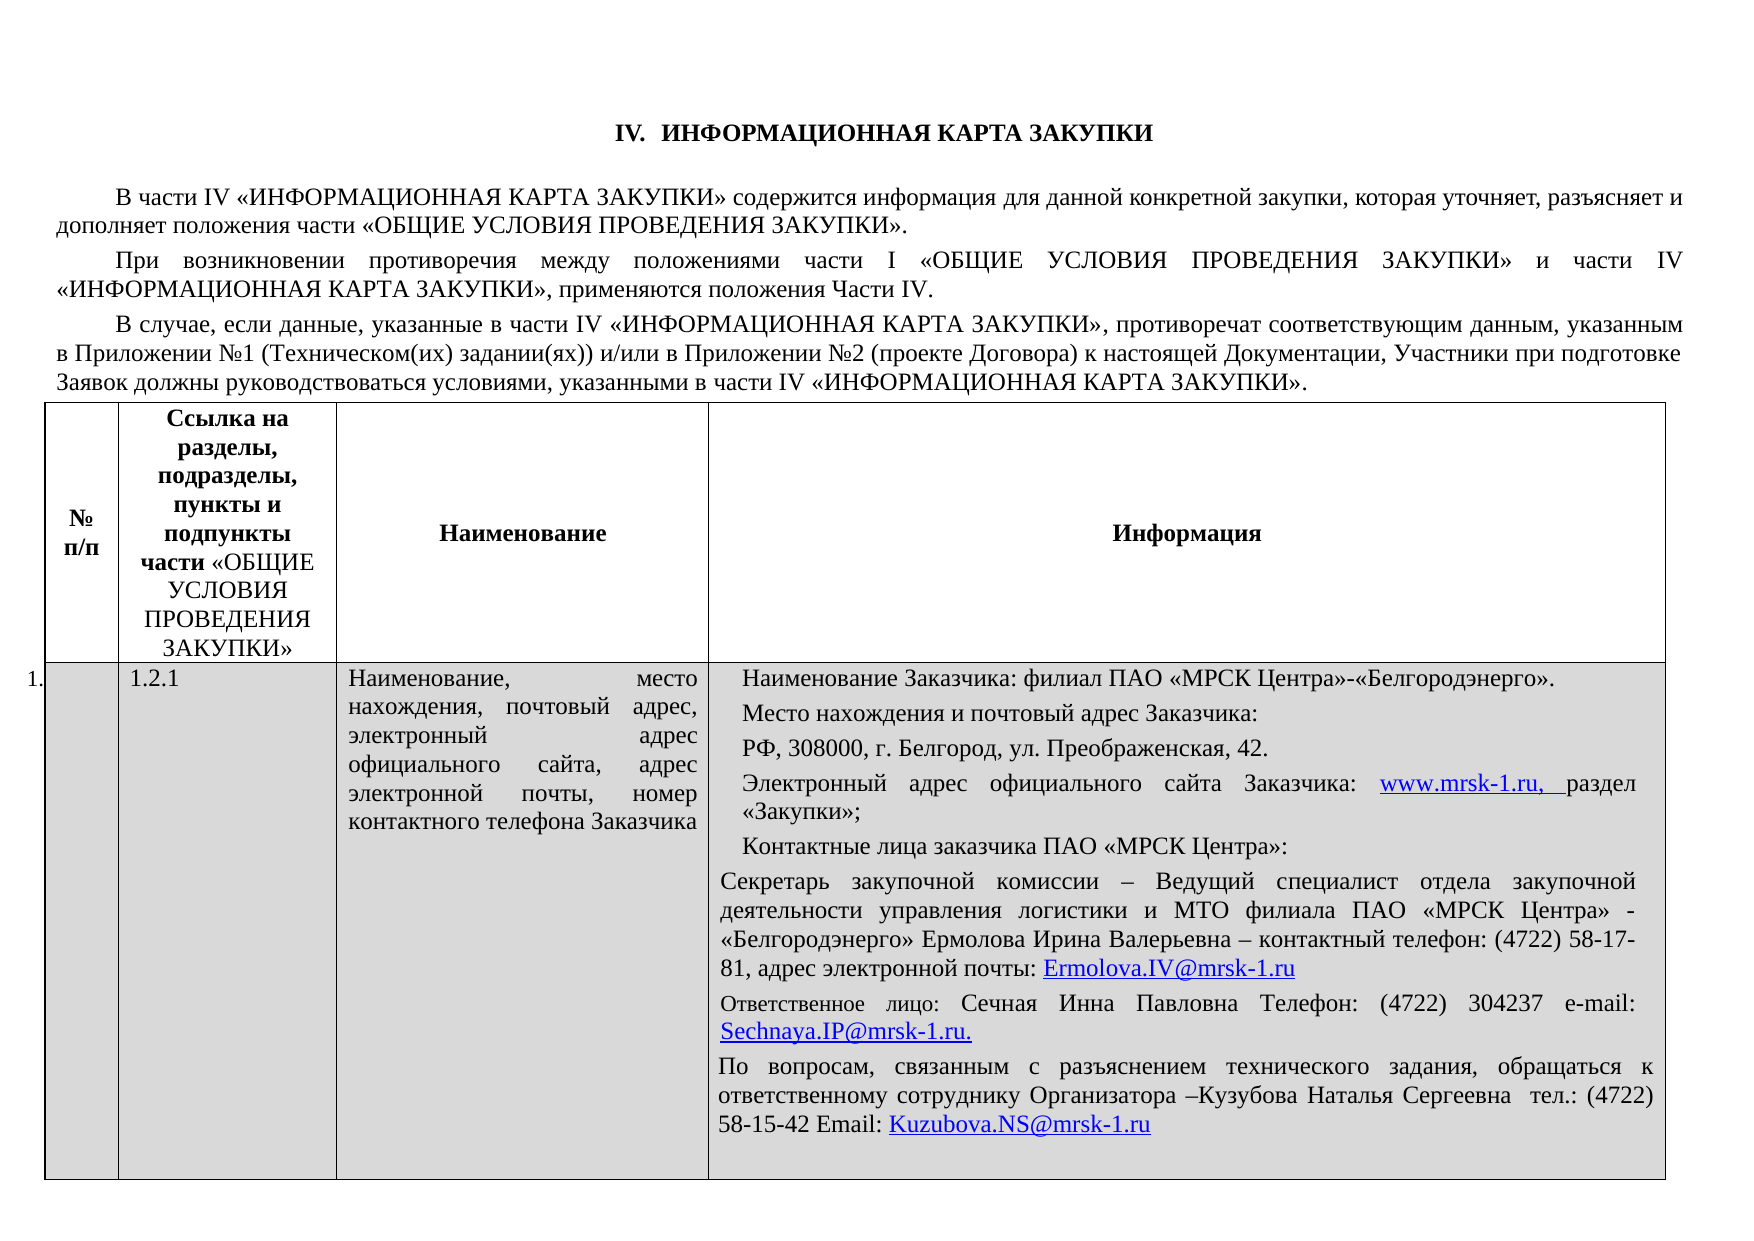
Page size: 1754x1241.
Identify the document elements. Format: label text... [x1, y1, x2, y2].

table_header Информация [709, 403, 1665, 662]
text При возникновении противоречия между положениями части I «ОБЩИЕ УСЛОВИЯ ПРОВЕДЕНИЯ ЗАКУПКИ» и части IV «ИНФОРМАЦИОННАЯ КАРТА ЗАКУПКИ», применяются положения Части IV. [56, 246, 1683, 303]
subtitle ИНФОРМАЦИОННАЯ КАРТА ЗАКУПКИ [56, 118, 1683, 147]
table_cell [337, 663, 708, 1179]
table_header Наименование [337, 403, 708, 662]
table_cell [46, 663, 118, 1179]
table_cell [709, 663, 1665, 1179]
text В части IV «ИНФОРМАЦИОННАЯ КАРТА ЗАКУПКИ» содержится информация для данной конкретной закупки, которая уточняет, разъясняет и дополняет положения части «ОБЩИЕ УСЛОВИЯ ПРОВЕДЕНИЯ ЗАКУПКИ». [56, 182, 1683, 239]
text В случае, если данные, указанные в части IV «ИНФОРМАЦИОННАЯ КАРТА ЗАКУПКИ», противоречат соответствующим данным, указанным в Приложении №1 (Техническом(их) задании(ях)) и/или в Приложении №2 (проекте Договора) к настоящей Документации, Участники при подготовке Заявок должны руководствоваться условиями, указанными в части IV «ИНФОРМАЦИОННАЯ КАРТА ЗАКУПКИ». [56, 309, 1683, 396]
table_header № п/п [46, 403, 118, 662]
table_header Ссылка на разделы, подразделы, пункты и подпункты части «ОБЩИЕ УСЛОВИЯ ПРОВЕДЕНИЯ ЗАКУПКИ» [119, 403, 336, 662]
table_cell 1.2.1 [119, 663, 336, 1179]
